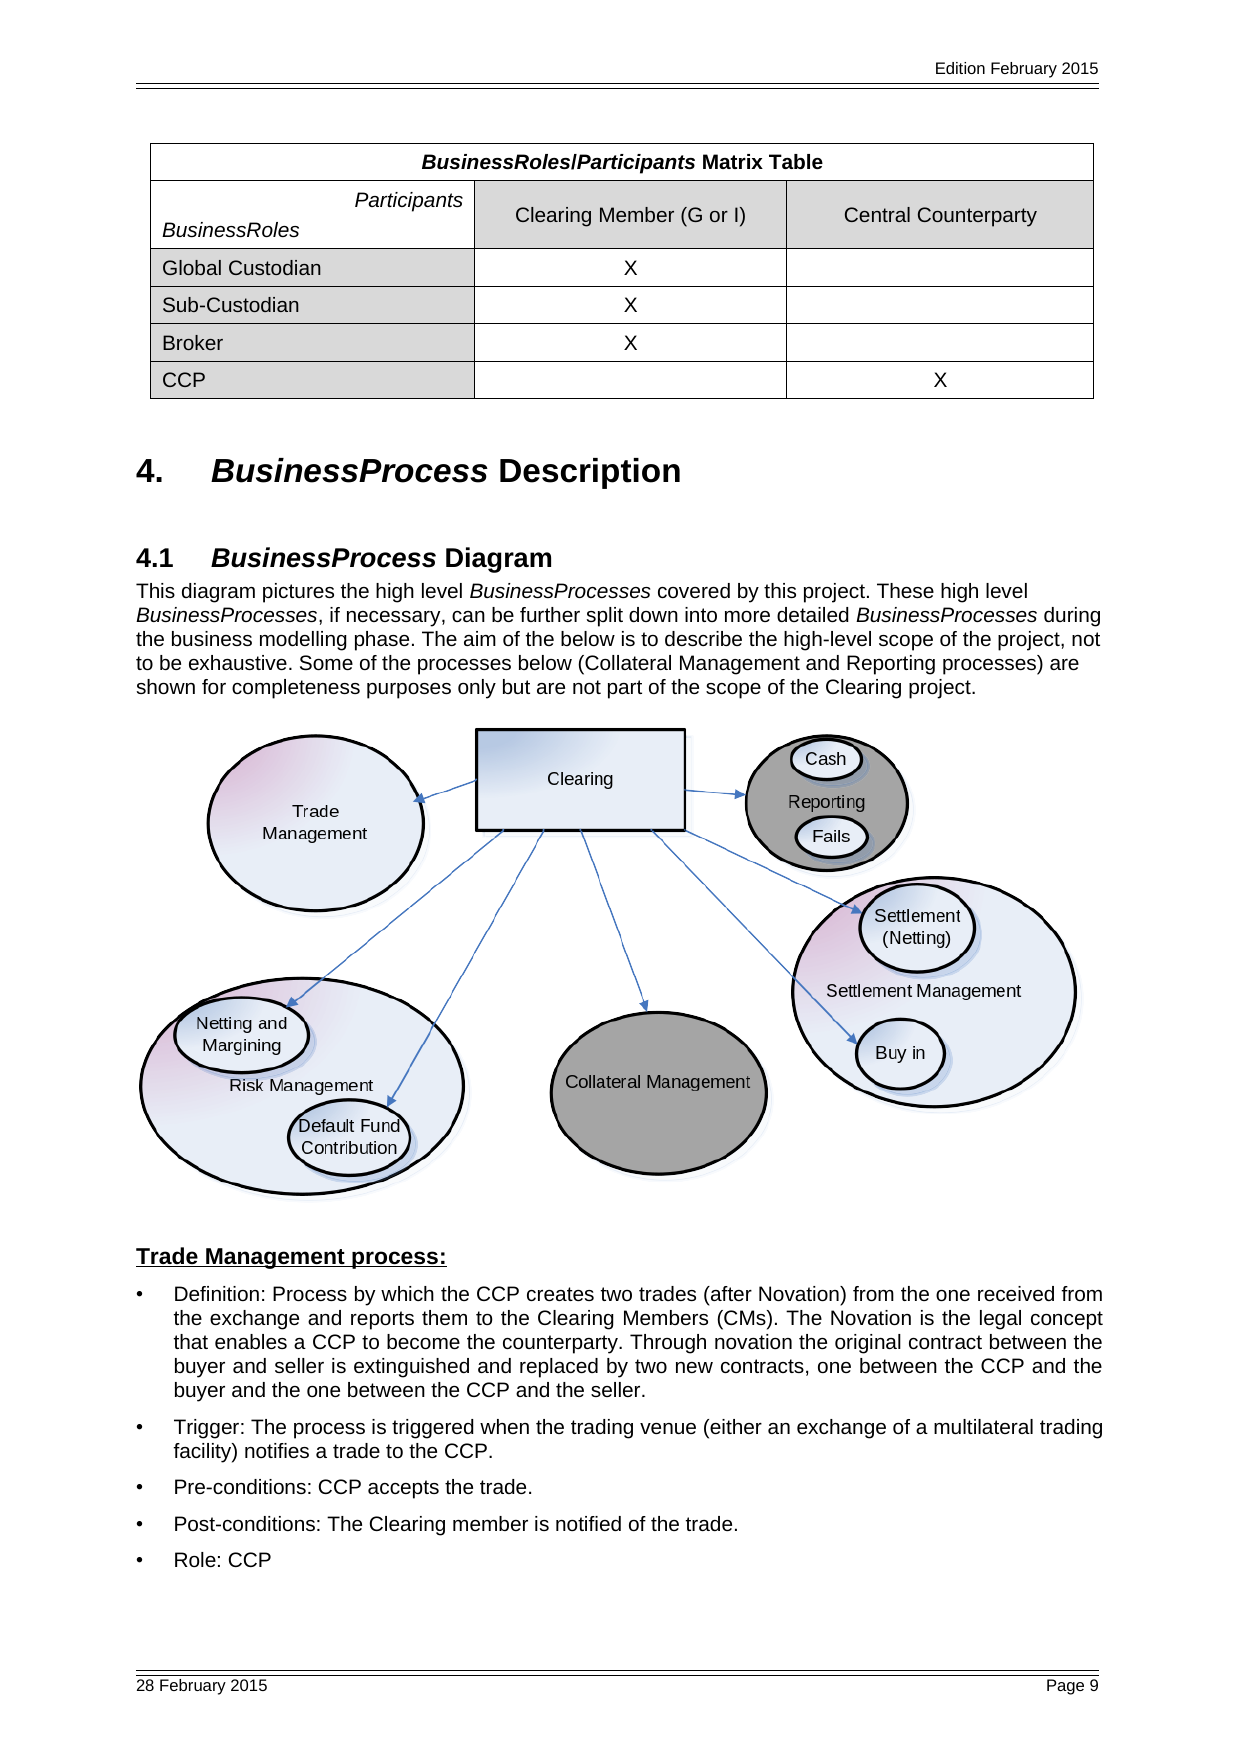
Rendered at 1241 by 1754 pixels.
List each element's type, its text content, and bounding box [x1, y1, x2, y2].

text Trade Management process: [136, 1243, 1104, 1270]
table_cell [787, 287, 1093, 323]
table_cell CCP [151, 362, 474, 398]
text This diagram pictures the high level BusinessProcesses covered by this project. These high level BusinessProcesses, if necessary, can be further split down into more detailed BusinessProcesses during the business modelling phase. The aim of the below is to describe the high-level scope of the project, not to be exhaustive. Some of the processes below (Collateral Management and Reporting processes) are shown for completeness purposes only but are not part of the scope of the Clearing project. [136, 579, 1104, 699]
list Role: CCP [136, 1548, 1104, 1572]
table_cell Central Counterparty [787, 181, 1093, 248]
list Definition: Process by which the CCP creates two trades (after Novation) from the one received from the exchange and reports them to the Clearing Members (CMs). The Novation is the legal concept that enables a CCP to become the counterparty. Through novation the original contract between the buyer and seller is extinguished and replaced by two new contracts, one between the CCP and the buyer and the one between the CCP and the seller. [136, 1282, 1104, 1402]
table_cell X [787, 362, 1093, 398]
table_header BusinessRoles/Participants Matrix Table [151, 144, 1093, 180]
table_cell Participants BusinessRoles [151, 181, 474, 248]
table_cell X [475, 249, 786, 286]
list Trigger: The process is triggered when the trading venue (either an exchange of a multilateral trading facility) notifies a trade to the CCP. [136, 1414, 1104, 1463]
table_cell [787, 249, 1093, 286]
table_cell Broker [151, 324, 474, 361]
list Pre-conditions: CCP accepts the trade. [136, 1475, 1104, 1499]
subtitle BusinessProcess Diagram [136, 542, 1104, 573]
list Post-conditions: The Clearing member is notified of the trade. [136, 1512, 1104, 1536]
table_cell X [475, 324, 786, 361]
table_cell Sub-Custodian [151, 287, 474, 323]
subtitle BusinessProcess Description [136, 451, 1104, 490]
table_cell [787, 324, 1093, 361]
table_cell [475, 362, 786, 398]
table_cell Clearing Member (G or I) [475, 181, 786, 248]
table_cell X [475, 287, 786, 323]
table_cell Global Custodian [151, 249, 474, 286]
